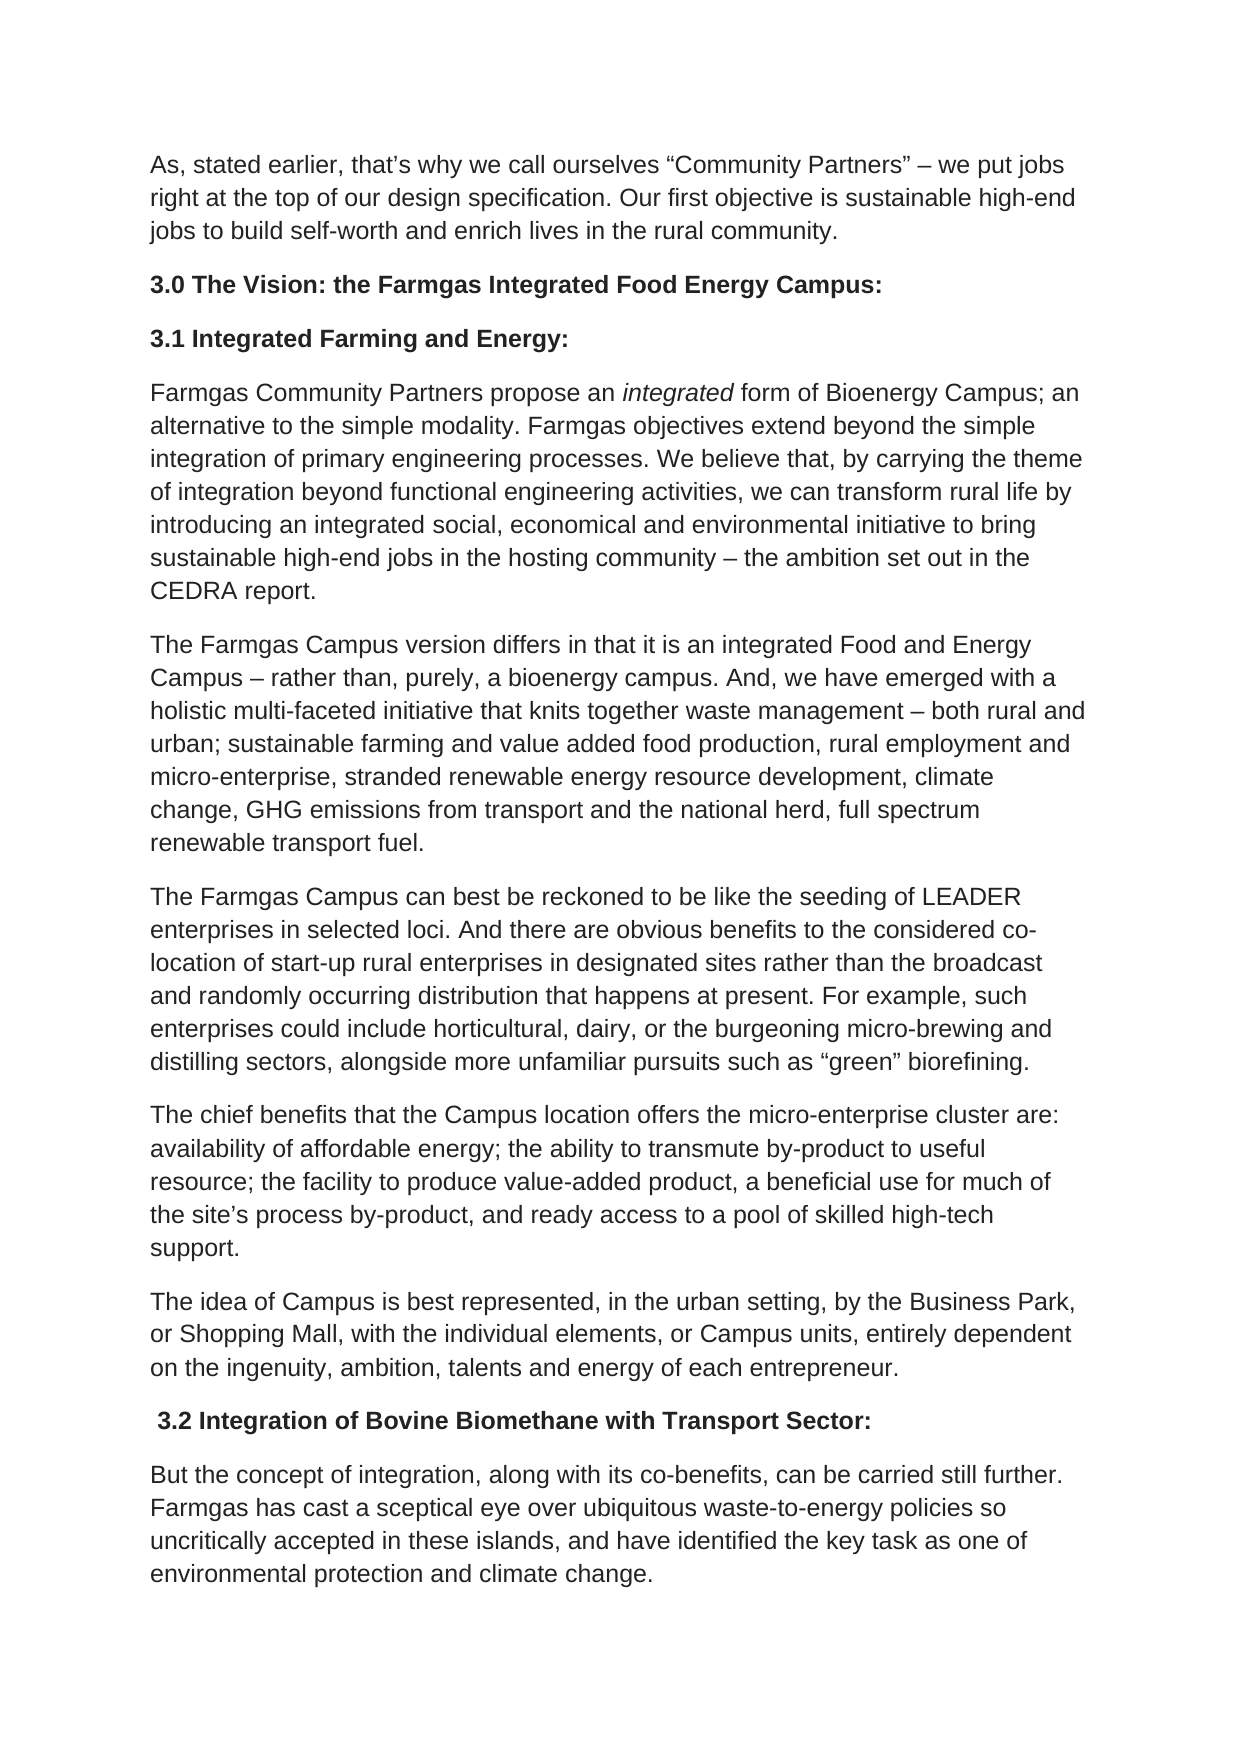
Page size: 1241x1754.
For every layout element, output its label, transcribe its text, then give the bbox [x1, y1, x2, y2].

text 3.1 Integrated Farming and Energy: [150, 324, 1090, 352]
text But the concept of integration, along with its co-benefits, can be carried still further. Farmgas has cast a sceptical eye over ubiquitous waste-to-energy policies so uncritically accepted in these islands, and have identified the key task as one of environmental protection and climate change. [150, 1460, 1090, 1588]
text The Farmgas Campus version differs in that it is an integrated Food and Energy Campus – rather than, purely, a bioenergy campus. And, we have emerged with a holistic multi-faceted initiative that knits together waste management – both rural and urban; sustainable farming and value added food production, rural employment and micro-enterprise, stranded renewable energy resource development, climate change, GHG emissions from transport and the national herd, full spectrum renewable transport fuel. [150, 629, 1090, 856]
text 3.0 The Vision: the Farmgas Integrated Food Energy Campus: [150, 270, 1090, 299]
text As, stated earlier, that’s why we call ourselves “Community Partners” – we put jobs right at the top of our design specification. Our first objective is sustainable high-end jobs to build self-worth and enrich lives in the rural community. [150, 150, 1090, 245]
text Farmgas Community Partners propose an integrated form of Bioenergy Campus; an alternative to the simple modality. Farmgas objectives extend beyond the simple integration of primary engineering processes. We believe that, by carrying the theme of integration beyond functional engineering activities, we can transform rural life by introducing an integrated social, economical and environmental initiative to bring sustainable high-end jobs in the hosting community – the ambition set out in the CEDRA report. [150, 378, 1090, 604]
text The idea of Campus is best represented, in the urban setting, by the Business Park, or Shopping Mall, with the individual elements, or Campus units, entirely dependent on the ingenuity, ambition, talents and energy of each entrepreneur. [150, 1286, 1090, 1381]
text The chief benefits that the Campus location offers the micro-enterprise cluster are: availability of affordable energy; the ability to transmute by-product to useful resource; the facility to produce value-added product, a beneficial use for much of the site’s process by-product, and ready access to a pool of skilled high-tech support. [150, 1101, 1090, 1261]
text The Farmgas Campus can best be reckoned to be like the seeding of LEADER enterprises in selected loci. And there are obvious benefits to the considered co-location of start-up rural enterprises in designated sites rather than the broadcast and randomly occurring distribution that happens at present. For example, such enterprises could include horticultural, dairy, or the burgeoning micro-brewing and distilling sectors, alongside more unfamiliar pursuits such as “green” biorefining. [150, 882, 1090, 1075]
text 3.2 Integration of Bovine Biomethane with Transport Sector: [150, 1406, 1090, 1435]
